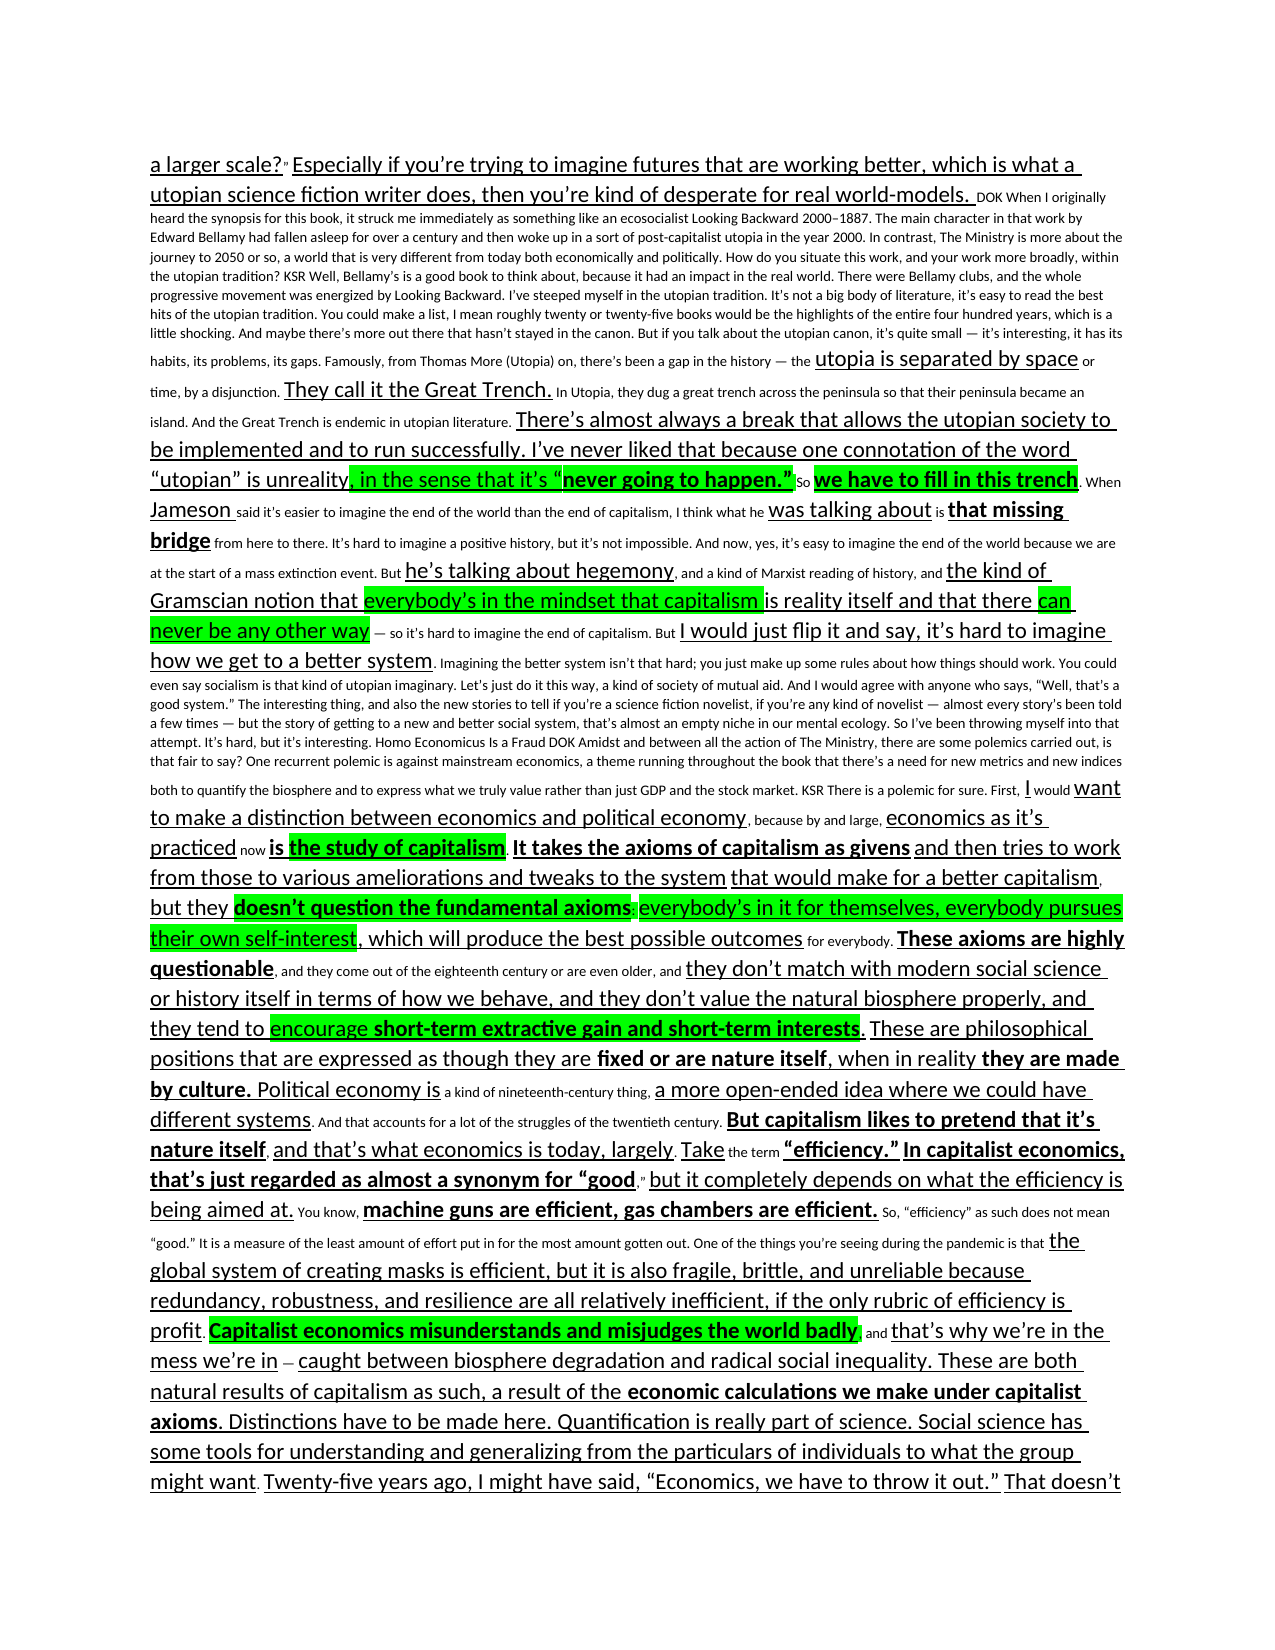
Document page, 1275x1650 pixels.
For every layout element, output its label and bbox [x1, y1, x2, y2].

text [150, 150, 1125, 1069]
text [150, 1070, 1125, 1496]
